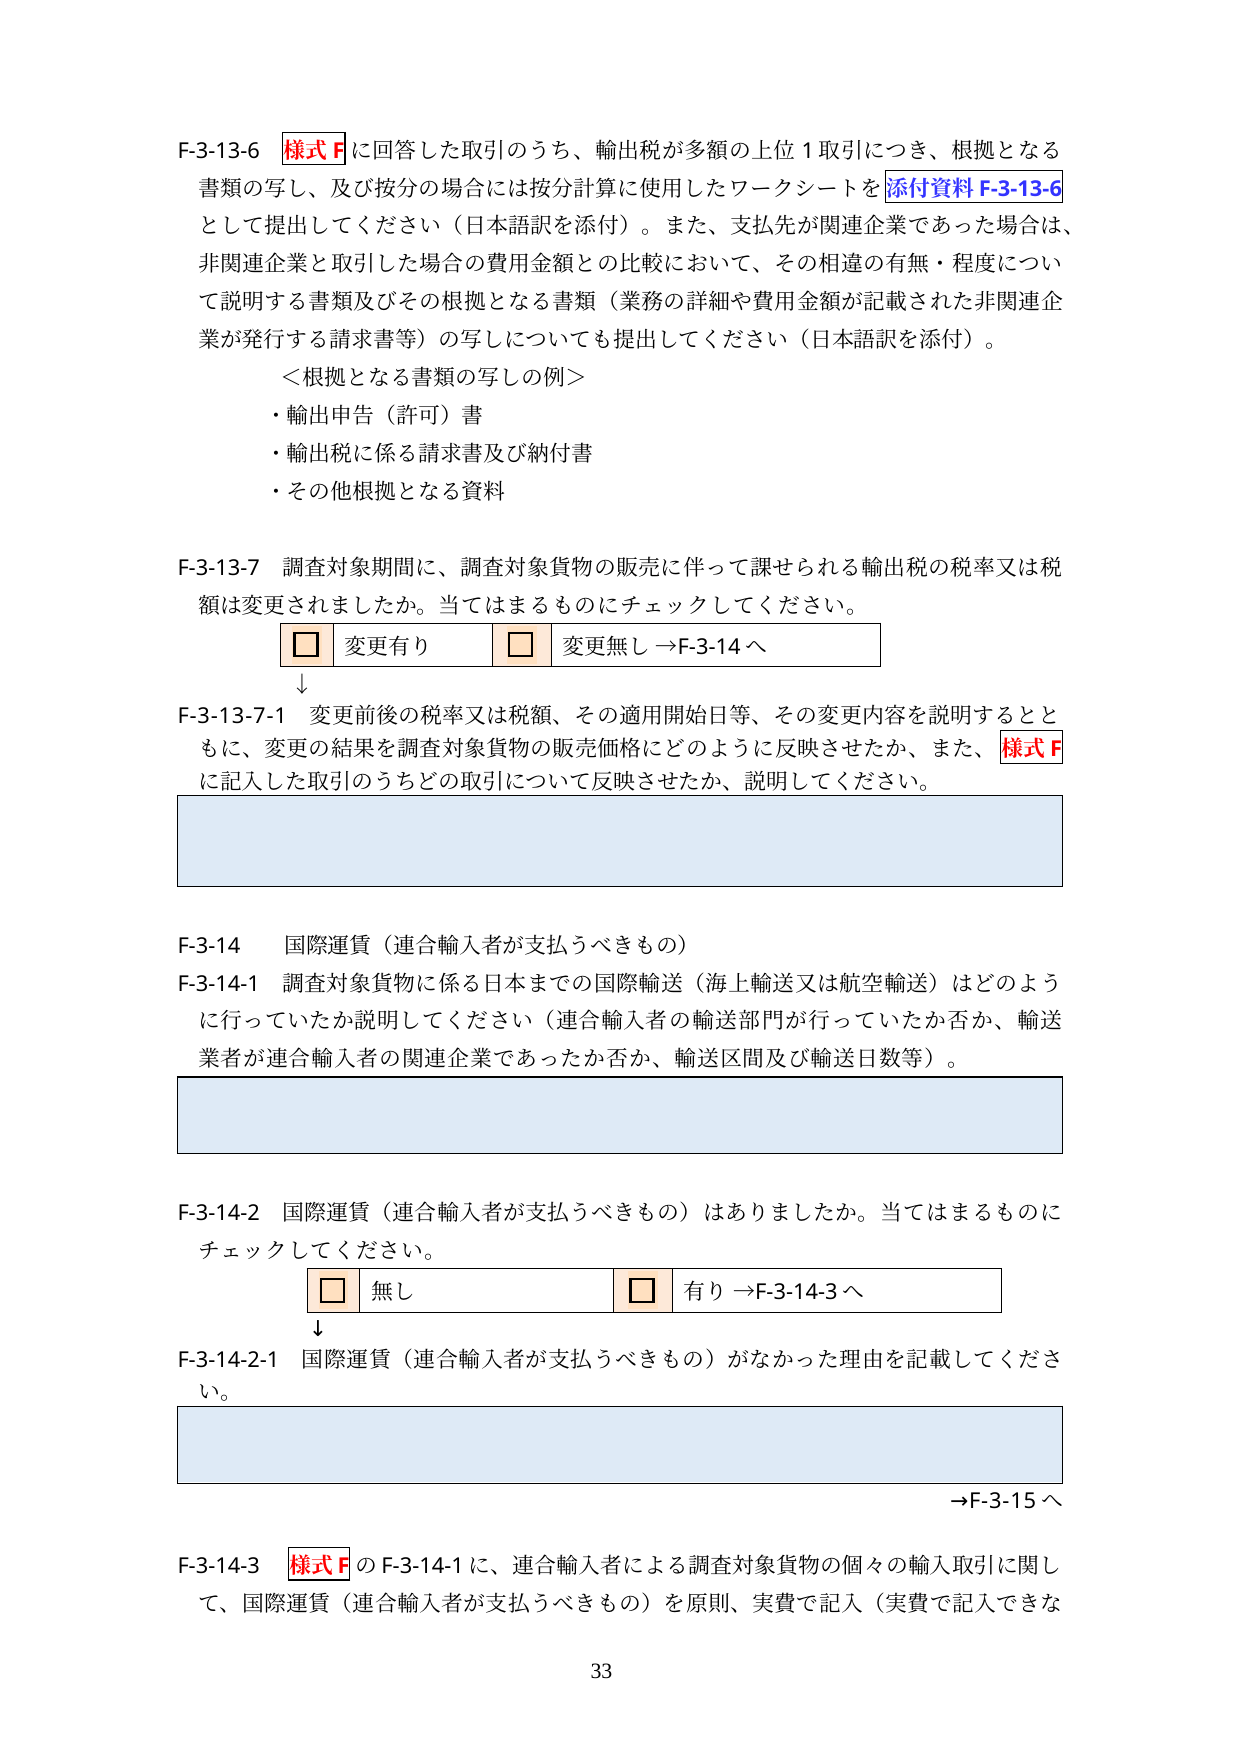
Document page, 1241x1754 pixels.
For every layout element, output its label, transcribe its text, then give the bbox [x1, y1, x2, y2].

subtitle 調査対象期間に、調査対象貨物の販売に伴って課せられる輸出税の税率又は税額は変更されましたか。当てはまるものにチェックしてください。 [177, 547, 1063, 623]
subtitle 調査対象貨物に係る日本までの国際輸送（海上輸送又は航空輸送）はどのように行っていたか説明してください（連合輸入者の輸送部門が行っていたか否か、輸送業者が連合輸入者の関連企業であったか否か、輸送区間及び輸送日数等）。 [177, 963, 1063, 1076]
text ・輸出税に係る請求書及び納付書 [243, 433, 1063, 471]
table_header [281, 624, 333, 666]
table_header [178, 796, 1062, 886]
subtitle 国際運賃（連合輸入者が支払うべきもの）がなかった理由を記載してください。 [177, 1342, 1063, 1406]
text ↓ [177, 667, 1063, 699]
text ・その他根拠となる資料 [243, 471, 1063, 509]
table_header 変更有り [334, 624, 492, 666]
table_header 無し [360, 1269, 613, 1312]
text ＜根拠となる書類の写しの例＞ [221, 357, 1063, 395]
table_header 変更無し →F-3-14へ [552, 624, 880, 666]
text ・輸出申告（許可）書 [243, 395, 1063, 433]
text →F-3-15へ [308, 1484, 1063, 1515]
table_header [178, 1078, 1062, 1153]
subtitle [177, 1545, 1063, 1621]
subtitle 変更前後の税率又は税額、その適用開始日等、その変更内容を説明するとともに、変更の結果を調査対象貨物の販売価格にどのように反映させたか、また、様式Fに記入した取引のうちどの取引について反映させたか、説明してください。 [177, 699, 1063, 795]
subtitle 国際運賃（連合輸入者が支払うべきもの） [177, 925, 1063, 963]
subtitle 様式Fに回答した取引のうち、輸出税が多額の上位1取引につき、根拠となる書類の写し、及び按分の場合には按分計算に使用したワークシートを添付資料F-3-13-6として提出してください（日本語訳を添付）。また、支払先が関連企業であった場合は、非関連企業と取引した場合の費用金額との比較において、その相違の有無・程度について説明する書類及びその根拠となる書類（業務の詳細や費用金額が記載された非関連企業が発行する請求書等）の写しについても提出してください（日本語訳を添付）。 [177, 130, 1063, 357]
table_header [308, 1269, 359, 1312]
subtitle 国際運賃（連合輸入者が支払うべきもの）はありましたか。当てはまるものにチェックしてください。 [177, 1192, 1063, 1268]
table_header [493, 624, 551, 666]
table_header [614, 1269, 672, 1312]
table_header 有り →F-3-14-3へ [673, 1269, 1001, 1312]
table_header [178, 1407, 1062, 1482]
text ↓ [308, 1313, 1063, 1342]
